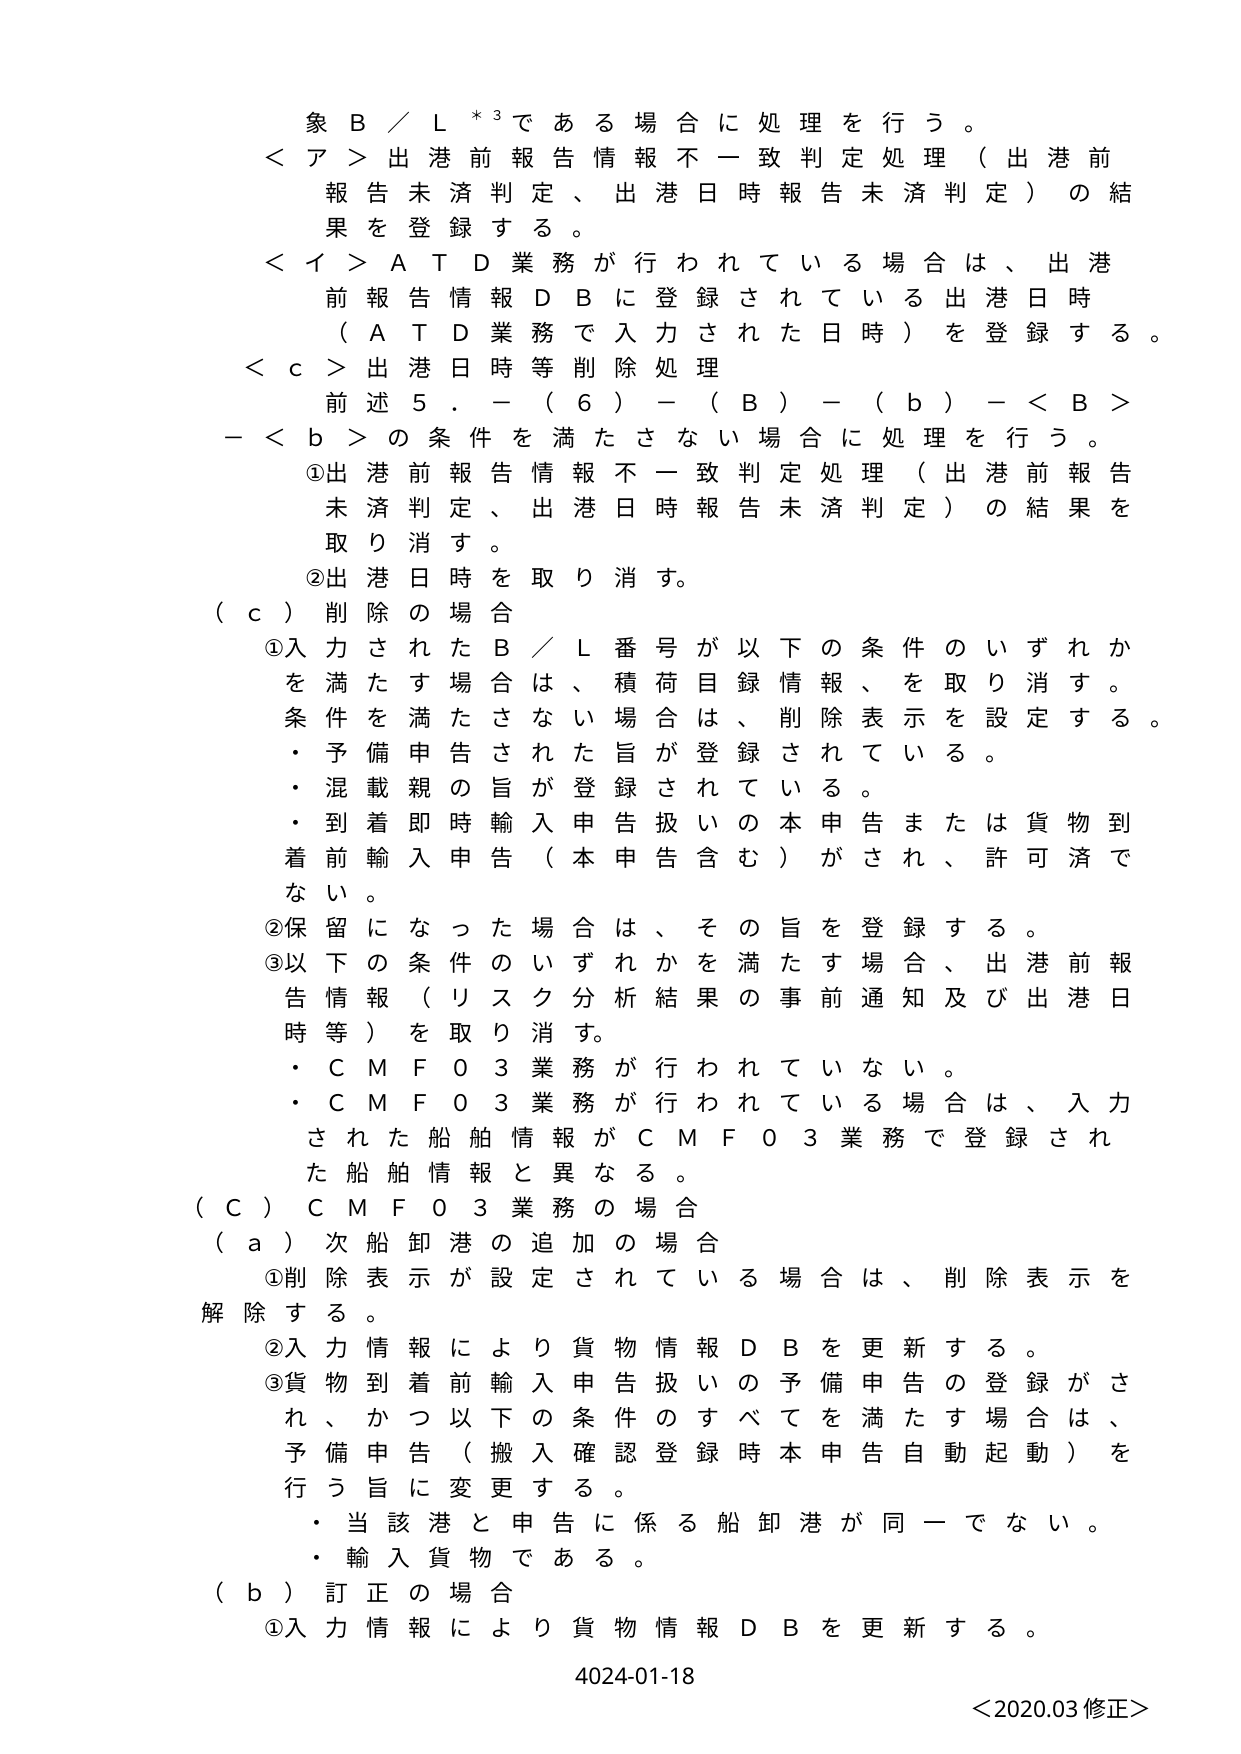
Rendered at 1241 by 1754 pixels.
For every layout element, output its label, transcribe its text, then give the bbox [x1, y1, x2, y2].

text ③以下の条件のいずれかを満たす場合、出港前報告情報（リスク分析結果の事前通知及び出港日時等）を取り消す。 [243, 944, 1150, 1049]
text ②入力情報により貨物情報ＤＢを更新する。 [181, 1329, 1150, 1364]
text （ａ）次船卸港の追加の場合 [181, 1224, 1150, 1259]
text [284, 104, 1150, 139]
text ＜ｃ＞出港日時等削除処理 [119, 349, 1150, 384]
text ①削除表示が設定されている場合は、削除表示を解除する。 [181, 1259, 1150, 1329]
text ②出港日時を取り消す。 [284, 559, 1150, 594]
text ＜ア＞出港前報告情報不一致判定処理（出港前報告未済判定、出港日時報告未済判定）の結果を登録する。 [243, 139, 1150, 244]
text ・混載親の旨が登録されている。 [265, 769, 1150, 804]
text ・ＣＭＦ０３業務が行われていない。 [264, 1049, 1150, 1084]
text ・ＣＭＦ０３業務が行われている場合は、入力された船舶情報がＣＭＦ０３業務で登録された船舶情報と異なる。 [264, 1084, 1150, 1189]
text ・輸入貨物である。 [181, 1539, 1150, 1574]
text ②保留になった場合は、その旨を登録する。 [119, 909, 1150, 944]
text （Ｃ）ＣＭＦ０３業務の場合 [161, 1189, 1150, 1224]
text ・当該港と申告に係る船卸港が同一でない。 [119, 1504, 1150, 1539]
text （ｂ）訂正の場合 [181, 1574, 1150, 1609]
text ＜イ＞ＡＴＤ業務が行われている場合は、出港前報告情報ＤＢに登録されている出港日時（ＡＴＤ業務で入力された日時）を登録する。 [243, 244, 1150, 349]
text ・到着即時輸入申告扱いの本申告または貨物到着前輸入申告（本申告含む）がされ、許可済でない。 [265, 804, 1150, 909]
text ③貨物到着前輸入申告扱いの予備申告の登録がされ、かつ以下の条件のすべてを満たす場合は、予備申告（搬入確認登録時本申告自動起動）を行う旨に変更する。 [243, 1364, 1150, 1504]
text ①出港前報告情報不一致判定処理（出港前報告未済判定、出港日時報告未済判定）の結果を取り消す。 [284, 454, 1150, 559]
text ①入力情報により貨物情報ＤＢを更新する。 [119, 1609, 1150, 1644]
text ①入力されたＢ／Ｌ番号が以下の条件のいずれかを満たす場合は、積荷目録情報、を取り消す。条件を満たさない場合は、削除表示を設定する。 [244, 629, 1150, 734]
text （ｃ）削除の場合 [181, 594, 1150, 629]
text 前述５．－（６）－（Ｂ）－（ｂ）－＜Ｂ＞－＜ｂ＞の条件を満たさない場合に処理を行う。 [202, 384, 1150, 454]
text ・予備申告された旨が登録されている。 [265, 734, 1150, 769]
